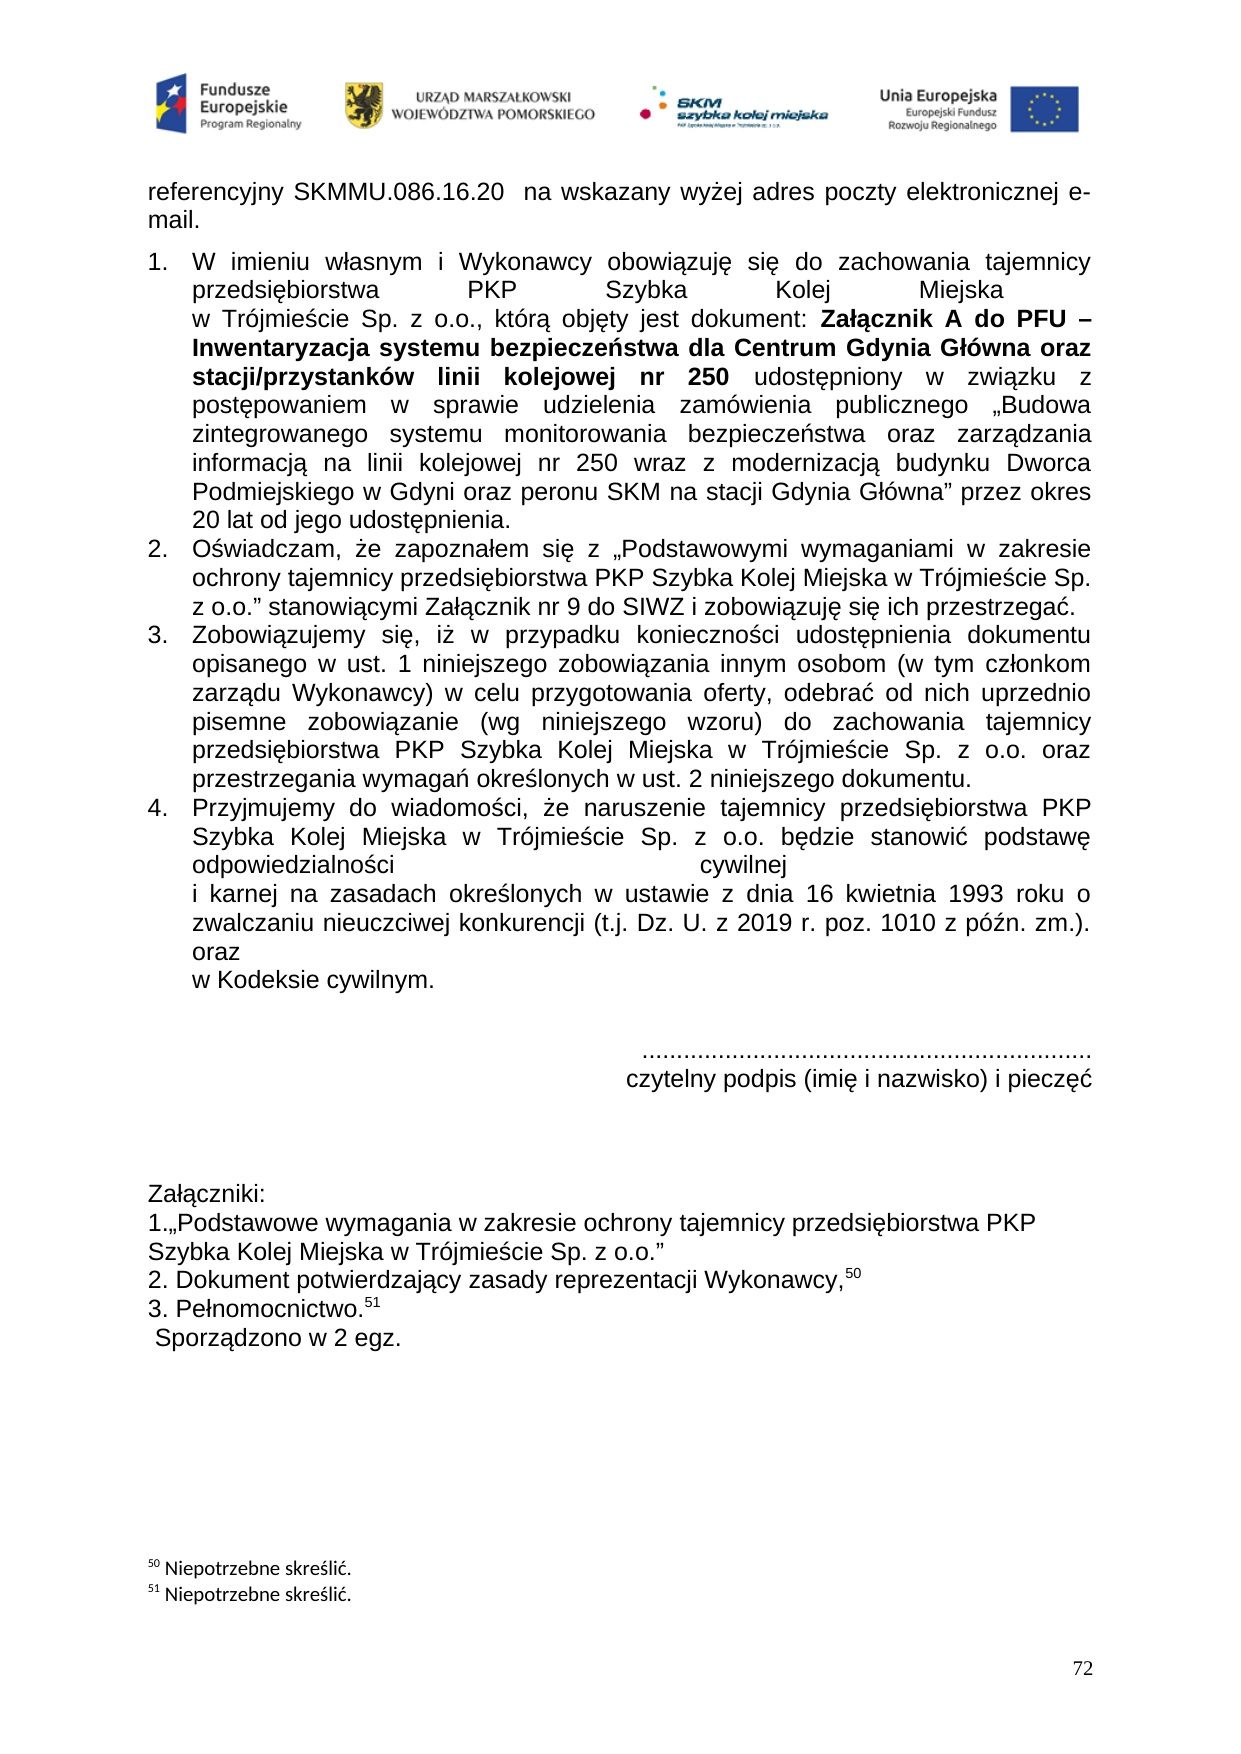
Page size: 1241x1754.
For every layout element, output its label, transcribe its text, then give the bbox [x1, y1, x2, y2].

text 3. Pełnomocnictwo. [148, 1294, 1093, 1323]
text Sporządzono w 2 egz. [148, 1323, 1093, 1351]
list Oświadczam, że zapoznałem się z „Podstawowymi wymaganiami w zakresie ochrony tajemnicy przedsiębiorstwa PKP Szybka Kolej Miejska w Trójmieście Sp. z o.o.” stanowiącymi Załącznik nr 9 do SIWZ i zobowiązuję się ich przestrzegać. [147, 534, 1093, 620]
list Przyjmujemy do wiadomości, że naruszenie tajemnicy przedsiębiorstwa PKP Szybka Kolej Miejska w Trójmieście Sp. z o.o. będzie stanowić podstawę odpowiedzialności cywilnej i karnej na zasadach określonych w ustawie z dnia 16 kwietnia 1993 roku o zwalczaniu nieuczciwej konkurencji (t.j. Dz. U. z 2019 r. poz. 1010 z późn. zm.). oraz w Kodeksie cywilnym. [147, 793, 1093, 994]
list W imieniu własnym i Wykonawcy obowiązuję się do zachowania tajemnicy przedsiębiorstwa PKP Szybka Kolej Miejska w Trójmieście Sp. z o.o., którą objęty jest dokument: Załącznik A do PFU – Inwentaryzacja systemu bezpieczeństwa dla Centrum Gdynia Główna oraz stacji/przystanków linii kolejowej nr 250 udostępniony w związku z postępowaniem w sprawie udzielenia zamówienia publicznego „Budowa zintegrowanego systemu monitorowania bezpieczeństwa oraz zarządzania informacją na linii kolejowej nr 250 wraz z modernizacją budynku Dworca Podmiejskiego w Gdyni oraz peronu SKM na stacji Gdynia Główna” przez okres 20 lat od jego udostępnienia. [147, 246, 1093, 534]
text czytelny podpis (imię i nazwisko) i pieczęć [148, 1064, 1093, 1093]
text 2. Dokument potwierdzający zasady reprezentacji Wykonawcy, [148, 1265, 1093, 1294]
picture [147, 73, 1093, 148]
list Zobowiązujemy się, iż w przypadku konieczności udostępnienia dokumentu opisanego w ust. 1 niniejszego zobowiązania innym osobom (w tym członkom zarządu Wykonawcy) w celu przygotowania oferty, odebrać od nich uprzednio pisemne zobowiązanie (wg niniejszego wzoru) do zachowania tajemnicy przedsiębiorstwa PKP Szybka Kolej Miejska w Trójmieście Sp. z o.o. oraz przestrzegania wymagań określonych w ust. 2 niniejszego dokumentu. [147, 620, 1093, 793]
text ................................................................. [148, 1035, 1093, 1064]
text Załączniki: [148, 1179, 1093, 1208]
text 1.„Podstawowe wymagania w zakresie ochrony tajemnicy przedsiębiorstwa PKP Szybka Kolej Miejska w Trójmieście Sp. z o.o.” [148, 1208, 1093, 1265]
